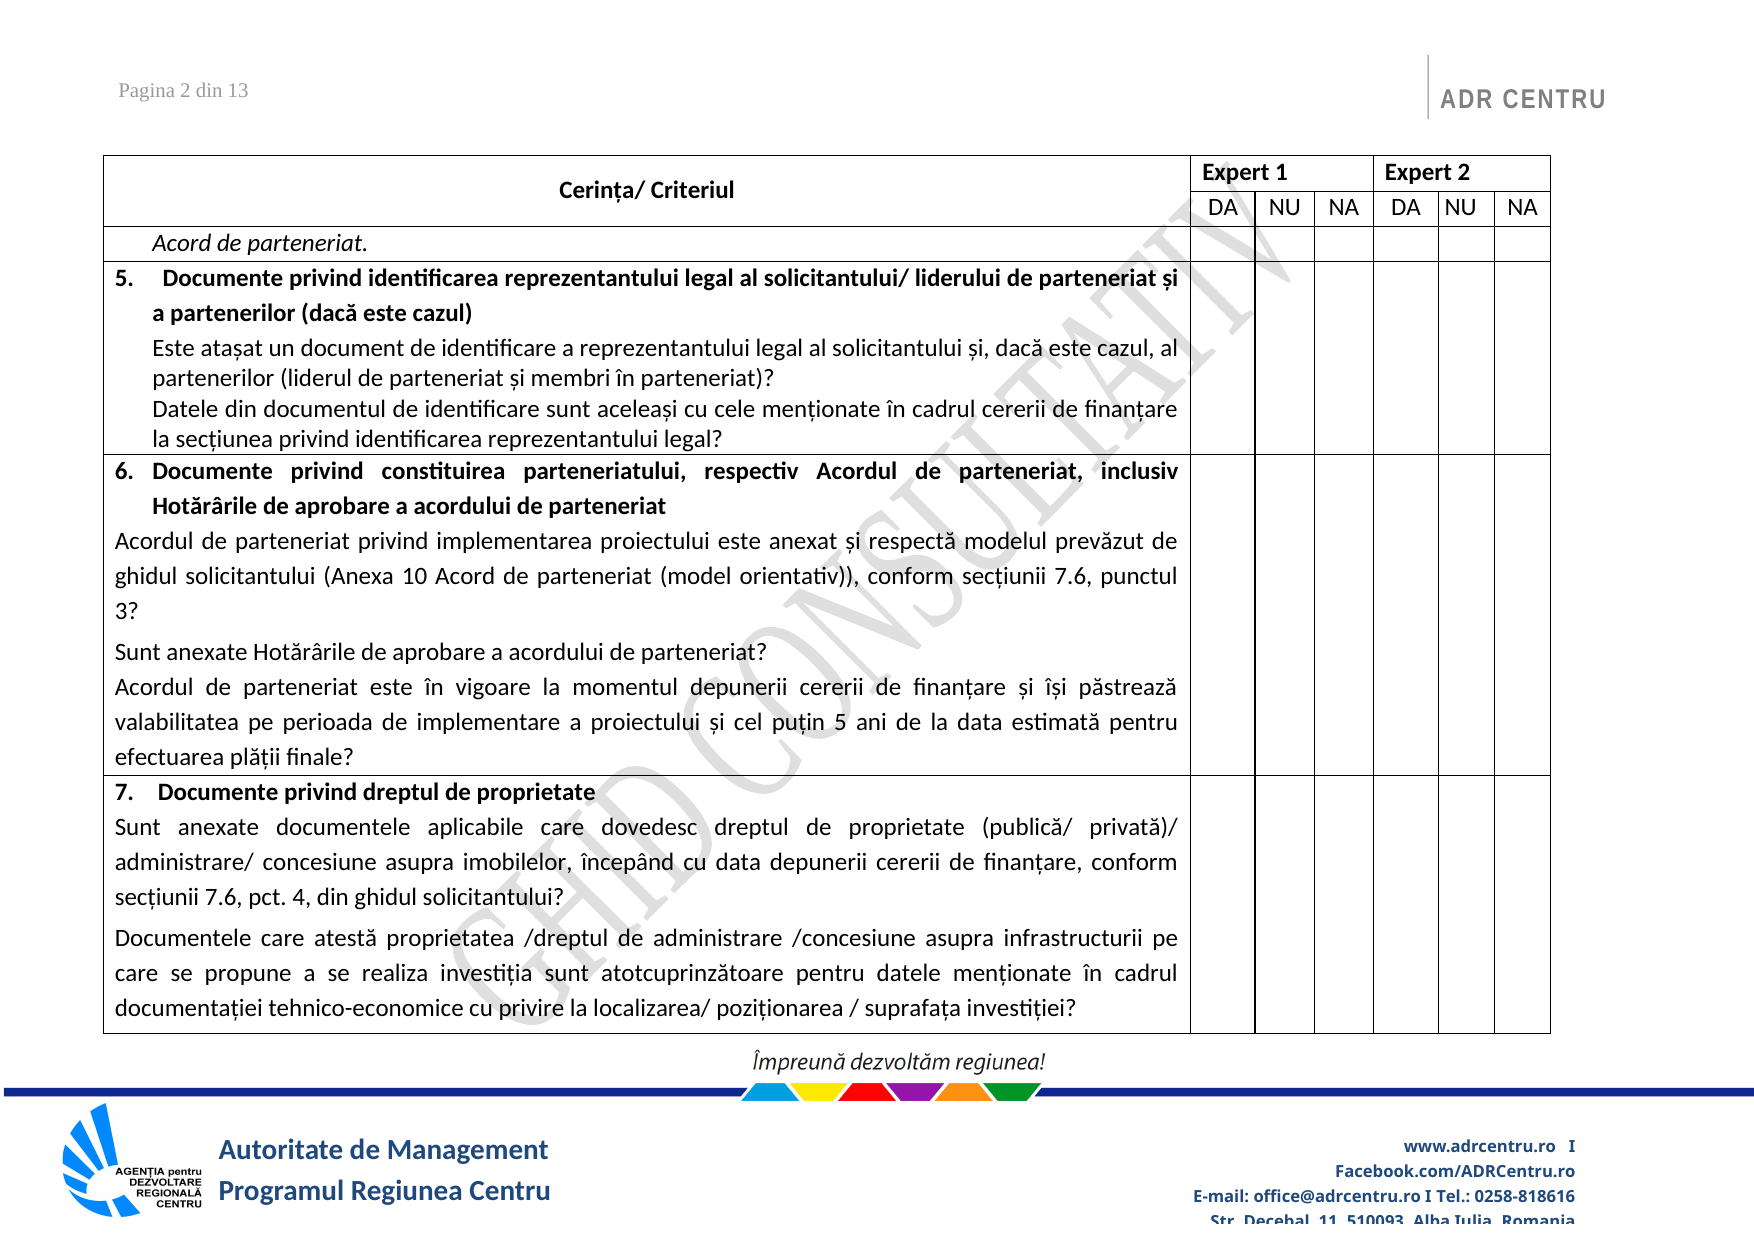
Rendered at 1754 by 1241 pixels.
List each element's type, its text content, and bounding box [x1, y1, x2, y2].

table_cell Documente privind identificarea reprezentantului legal al solicitantului/ liderului de parteneriat și a partenerilor (dacă este cazul) Este atașat un document de identificare a reprezentantului legal al solicitantului și, dacă este cazul, al partenerilor (liderul de parteneriat și membri în parteneriat)? Datele din documentul de identificare sunt aceleași cu cele menționate în cadrul cererii de finanțare la secțiunea privind identificarea reprezentantului legal? [104, 262, 1190, 454]
table_cell [1495, 227, 1550, 261]
table_cell [1191, 776, 1254, 1033]
table_cell [1439, 262, 1494, 454]
picture [786, 1083, 1754, 1101]
table_cell [1191, 455, 1254, 775]
table_header Expert 1 [1191, 156, 1373, 191]
table_cell NU [1439, 192, 1494, 226]
table_cell [1191, 262, 1254, 454]
table_header Expert 2 [1374, 156, 1550, 191]
table_cell [1315, 455, 1373, 775]
table_cell DA [1374, 192, 1438, 226]
table_cell Documente privind constituirea parteneriatului, respectiv Acordul de parteneriat, inclusiv Hotărârile de aprobare a acordului de parteneriat Acordul de parteneriat privind implementarea proiectului este anexat și respectă modelul prevăzut de ghidul solicitantului (Anexa 10 Acord de parteneriat (model orientativ)), conform secțiunii 7.6, punctul 3? Sunt anexate Hotărârile de aprobare a acordului de parteneriat? Acordul de parteneriat este în vigoare la momentul depunerii cererii de finanțare și își păstrează valabilitatea pe perioada de implementare a proiectului și cel puțin 5 ani de la data estimată pentru efectuarea plății finale? [104, 455, 1190, 775]
table_cell [1439, 455, 1494, 775]
table_cell NU [1256, 192, 1314, 226]
table_cell Documente privind dreptul de proprietate Sunt anexate documentele aplicabile care dovedesc dreptul de proprietate (publică/ privată)/ administrare/ concesiune asupra imobilelor, începând cu data depunerii cererii de finanțare, conform secțiunii 7.6, pct. 4, din ghidul solicitantului? Documentele care atestă proprietatea /dreptul de administrare /concesiune asupra infrastructurii pe care se propune a se realiza investiția sunt atotcuprinzătoare pentru datele menționate în cadrul documentației tehnico-economice cu privire la localizarea/ poziționarea / suprafața investiției? [104, 776, 1190, 1033]
table_cell [1374, 455, 1438, 775]
table_cell [1374, 227, 1438, 261]
table_cell [1256, 455, 1314, 775]
picture [3, 1083, 754, 1101]
table_cell [1315, 227, 1373, 261]
picture [739, 1048, 1059, 1075]
table_cell [1495, 262, 1550, 454]
table_cell [1495, 776, 1550, 1033]
table_cell [1256, 776, 1314, 1033]
table_cell [1439, 776, 1494, 1033]
table_cell [1191, 227, 1254, 261]
table_cell [1315, 776, 1373, 1033]
table_cell NA [1315, 192, 1373, 226]
table_cell DA [1191, 192, 1254, 226]
table_cell [1374, 262, 1438, 454]
table_cell [1439, 227, 1494, 261]
picture [62, 1103, 202, 1217]
table_cell [1256, 227, 1314, 261]
table_cell [1315, 262, 1373, 454]
table_cell [1495, 455, 1550, 775]
table_header Cerința/ Criteriul [104, 156, 1190, 226]
table_cell [1256, 262, 1314, 454]
table_cell NA [1495, 192, 1550, 226]
table_cell [1374, 776, 1438, 1033]
